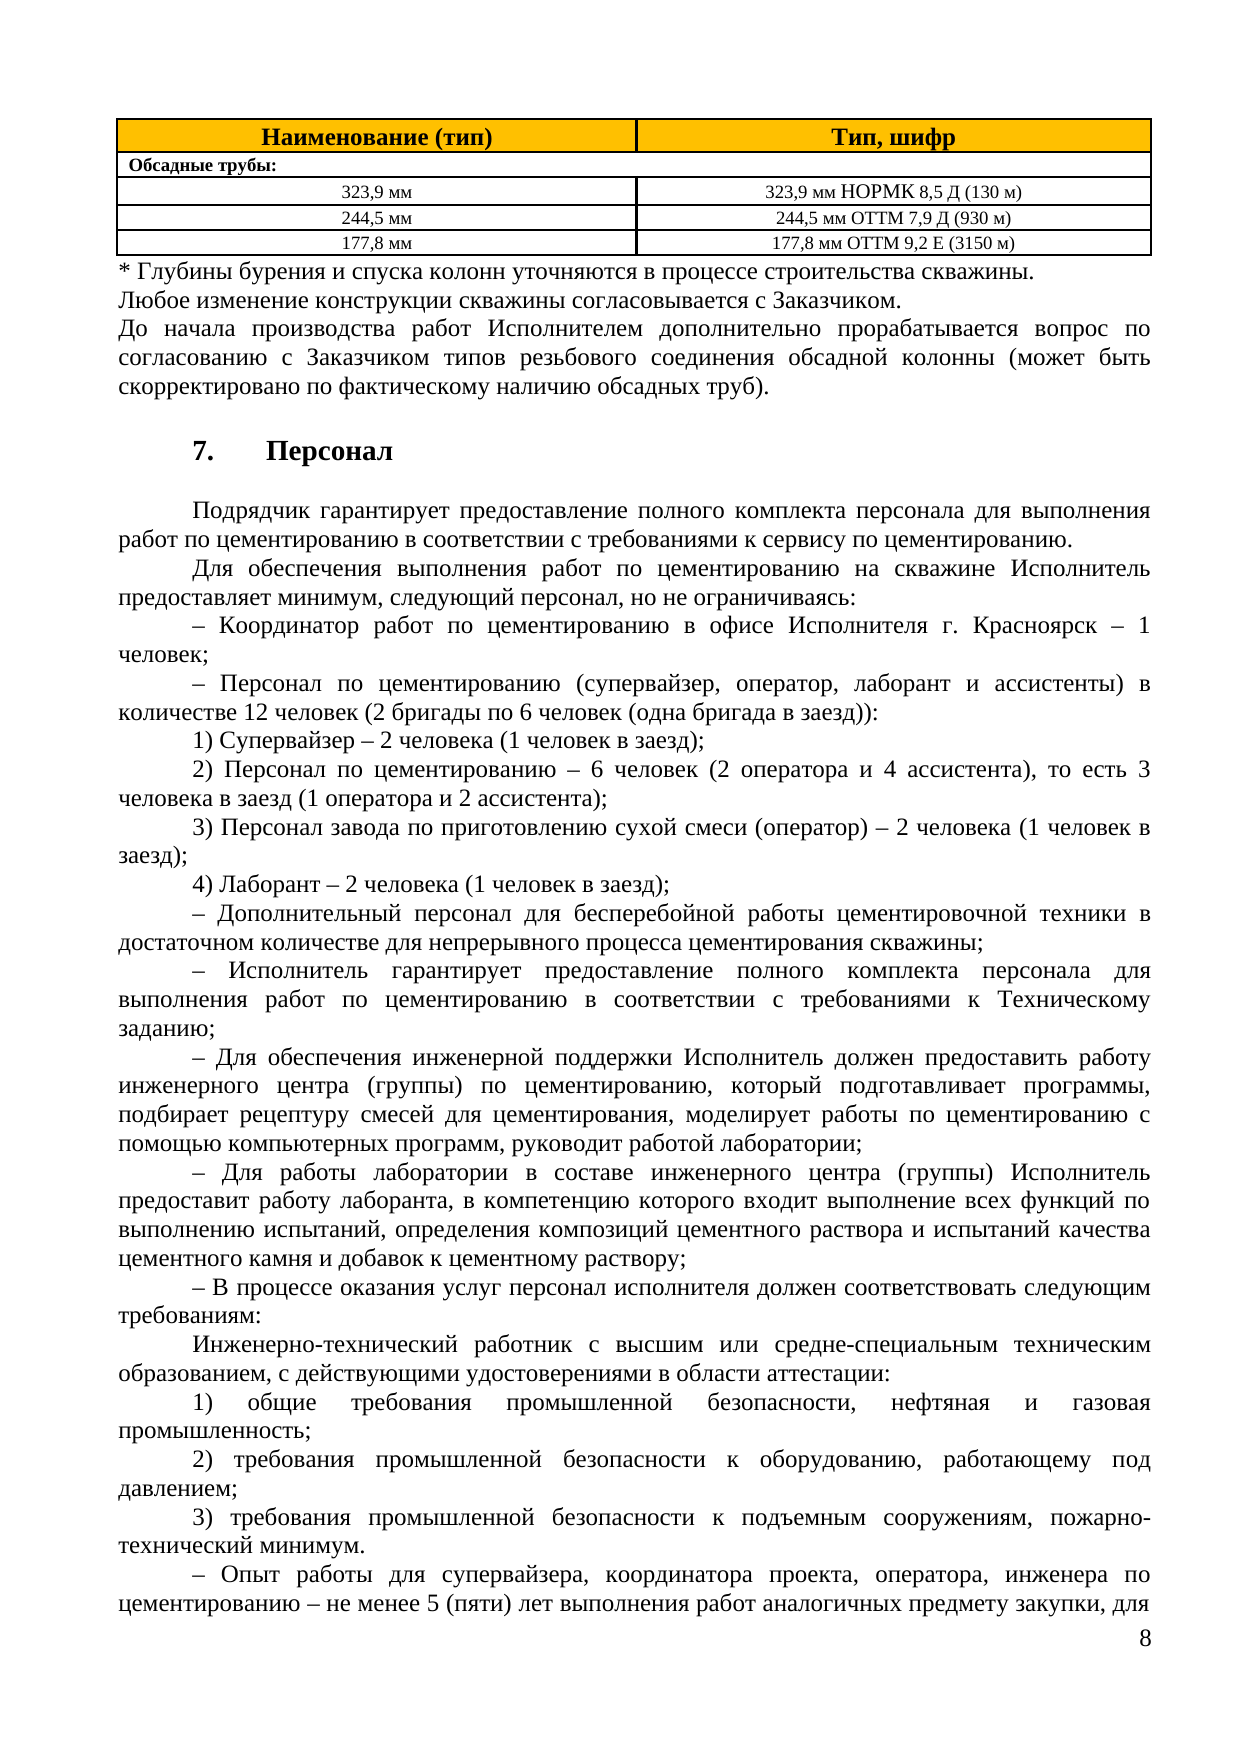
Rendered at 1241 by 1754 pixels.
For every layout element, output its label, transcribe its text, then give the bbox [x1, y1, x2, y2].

text 1) Супервайзер – 2 человека (1 человек в заезд); [118, 726, 1152, 754]
table_cell 244,5 мм [118, 206, 635, 229]
text – Персонал по цементированию (супервайзер, оператор, лаборант и ассистенты) в количестве 12 человек (2 бригады по 6 человек (одна бригада в заезд)): [118, 668, 1152, 726]
text – Дополнительный персонал для бесперебойной работы цементировочной техники в достаточном количестве для непрерывного процесса цементирования скважины; [118, 898, 1152, 956]
text Для обеспечения выполнения работ по цементированию на скважине Исполнитель предоставляет минимум, следующий персонал, но не ограничиваясь: [118, 553, 1152, 611]
table_cell 323,9 мм НОРМК 8,5 Д (130 м) [638, 178, 1150, 203]
text Любое изменение конструкции скважины согласовывается с Заказчиком. [118, 285, 1152, 313]
text 1) общие требования промышленной безопасности, нефтяная и газовая промышленность; [118, 1387, 1152, 1444]
text 2) требования промышленной безопасности к оборудованию, работающему под давлением; [118, 1444, 1152, 1502]
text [118, 1559, 1152, 1617]
table_cell 177,8 мм ОТТМ 9,2 Е (3150 м) [638, 231, 1150, 254]
text 2) Персонал по цементированию – 6 человек (2 оператора и 4 ассистента), то есть 3 человека в заезд (1 оператора и 2 ассистента); [118, 754, 1152, 812]
text * Глубины бурения и спуска колонн уточняются в процессе строительства скважины. [118, 256, 1152, 285]
table_cell Обсадные трубы: [118, 153, 636, 176]
text До начала производства работ Исполнителем дополнительно прорабатывается вопрос по согласованию с Заказчиком типов резьбового соединения обсадной колонны (может быть скорректировано по фактическому наличию обсадных труб). [118, 313, 1152, 400]
subtitle Персонал [118, 433, 1152, 467]
text – Для работы лаборатории в составе инженерного центра (группы) Исполнитель предоставит работу лаборанта, в компетенцию которого входит выполнение всех функций по выполнению испытаний, определения композиций цементного раствора и испытаний качества цементного камня и добавок к цементному раствору; [118, 1157, 1152, 1272]
table_header Тип, шифр [638, 120, 1150, 151]
text Подрядчик гарантирует предоставление полного комплекта персонала для выполнения работ по цементированию в соответствии с требованиями к сервису по цементированию. [118, 496, 1152, 553]
text 3) Персонал завода по приготовлению сухой смеси (оператор) – 2 человека (1 человек в заезд); [118, 812, 1152, 869]
text – Для обеспечения инженерной поддержки Исполнитель должен предоставить работу инженерного центра (группы) по цементированию, который подготавливает программы, подбирает рецептуру смесей для цементирования, моделирует работы по цементированию с помощью компьютерных программ, руководит работой лаборатории; [118, 1042, 1152, 1157]
text – Координатор работ по цементированию в офисе Исполнителя г. Красноярск – 1 человек; [118, 611, 1152, 668]
text – Исполнитель гарантирует предоставление полного комплекта персонала для выполнения работ по цементированию в соответствии с требованиями к Техническому заданию; [118, 956, 1152, 1042]
text 4) Лаборант – 2 человека (1 человек в заезд); [118, 869, 1152, 898]
text 3) требования промышленной безопасности к подъемным сооружениям, пожарно-технический минимум. [118, 1502, 1152, 1559]
table_header Наименование (тип) [118, 120, 635, 151]
table_cell [636, 153, 1150, 176]
table_cell 177,8 мм [118, 231, 635, 254]
table_cell 323,9 мм [118, 178, 635, 203]
text Инженерно-технический работник с высшим или средне-специальным техническим образованием, с действующими удостоверениями в области аттестации: [118, 1329, 1152, 1387]
table_cell 244,5 мм ОТТМ 7,9 Д (930 м) [638, 206, 1150, 229]
text – В процессе оказания услуг персонал исполнителя должен соответствовать следующим требованиям: [118, 1272, 1152, 1329]
